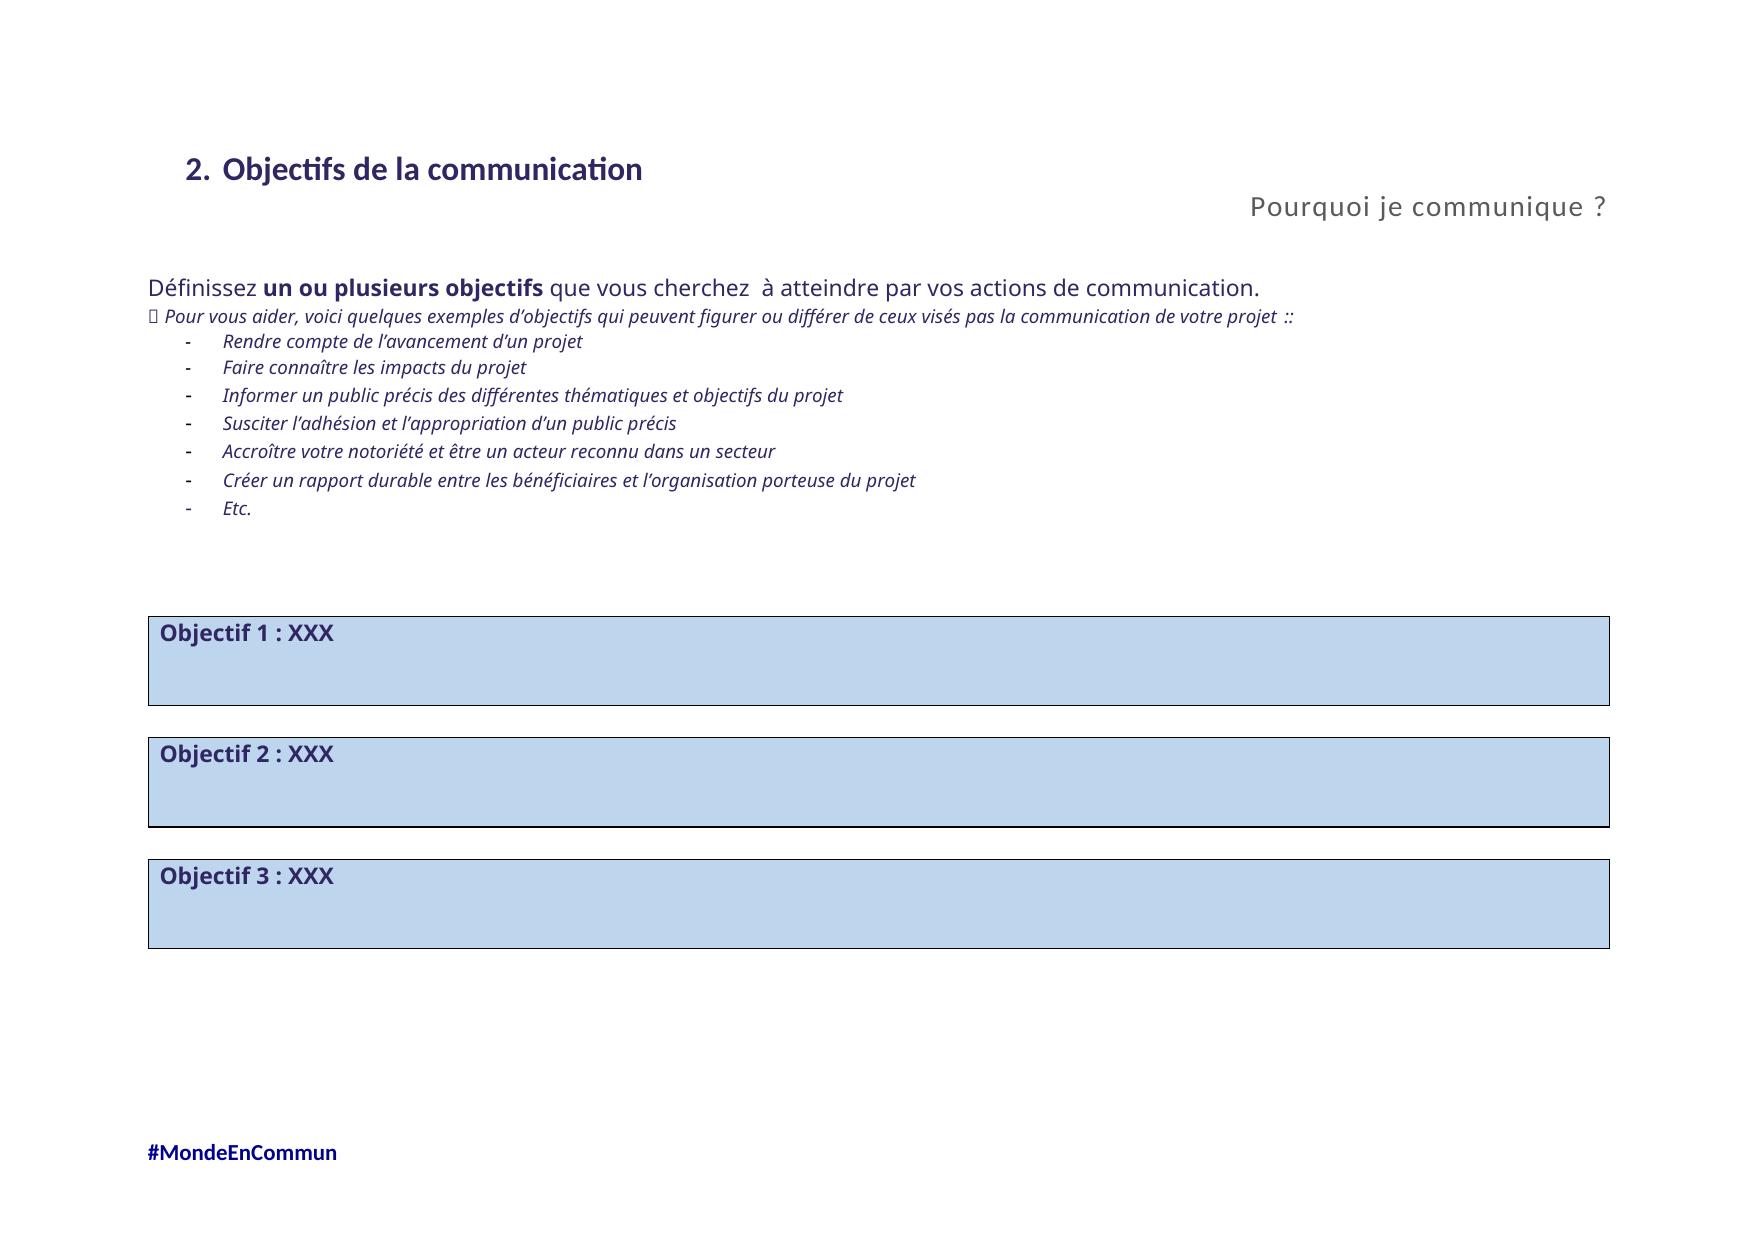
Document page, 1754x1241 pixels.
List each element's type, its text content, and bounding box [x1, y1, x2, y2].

list Susciter l’adhésion et l’appropriation d’un public précis [185, 408, 1606, 437]
list Rendre compte de l’avancement d’un projet [185, 329, 1606, 354]
text Définissez un ou plusieurs objectifs que vous cherchez à atteindre par vos actions de communication. [148, 272, 1606, 303]
text 💡 Pour vous aider, voici quelques exemples d’objectifs qui peuvent figurer ou différer de ceux visés pas la communication de votre projet :: [164, 303, 1606, 329]
table_header Objectif 1 : XXX [149, 617, 1609, 705]
list Informer un public précis des différentes thématiques et objectifs du projet [185, 380, 1606, 408]
list Faire connaître les impacts du projet [185, 354, 1606, 380]
list Créer un rapport durable entre les bénéficiaires et l’organisation porteuse du projet [185, 465, 1606, 493]
table_header Objectif 2 : XXX [149, 738, 1609, 826]
list Accroître votre notoriété et être un acteur reconnu dans un secteur [185, 437, 1606, 465]
list Etc. [185, 493, 1606, 522]
subtitle Objectifs de la communication [185, 148, 1606, 188]
table_header Objectif 3 : XXX [149, 860, 1609, 948]
subtitle Pourquoi je communique ? [148, 188, 1606, 224]
